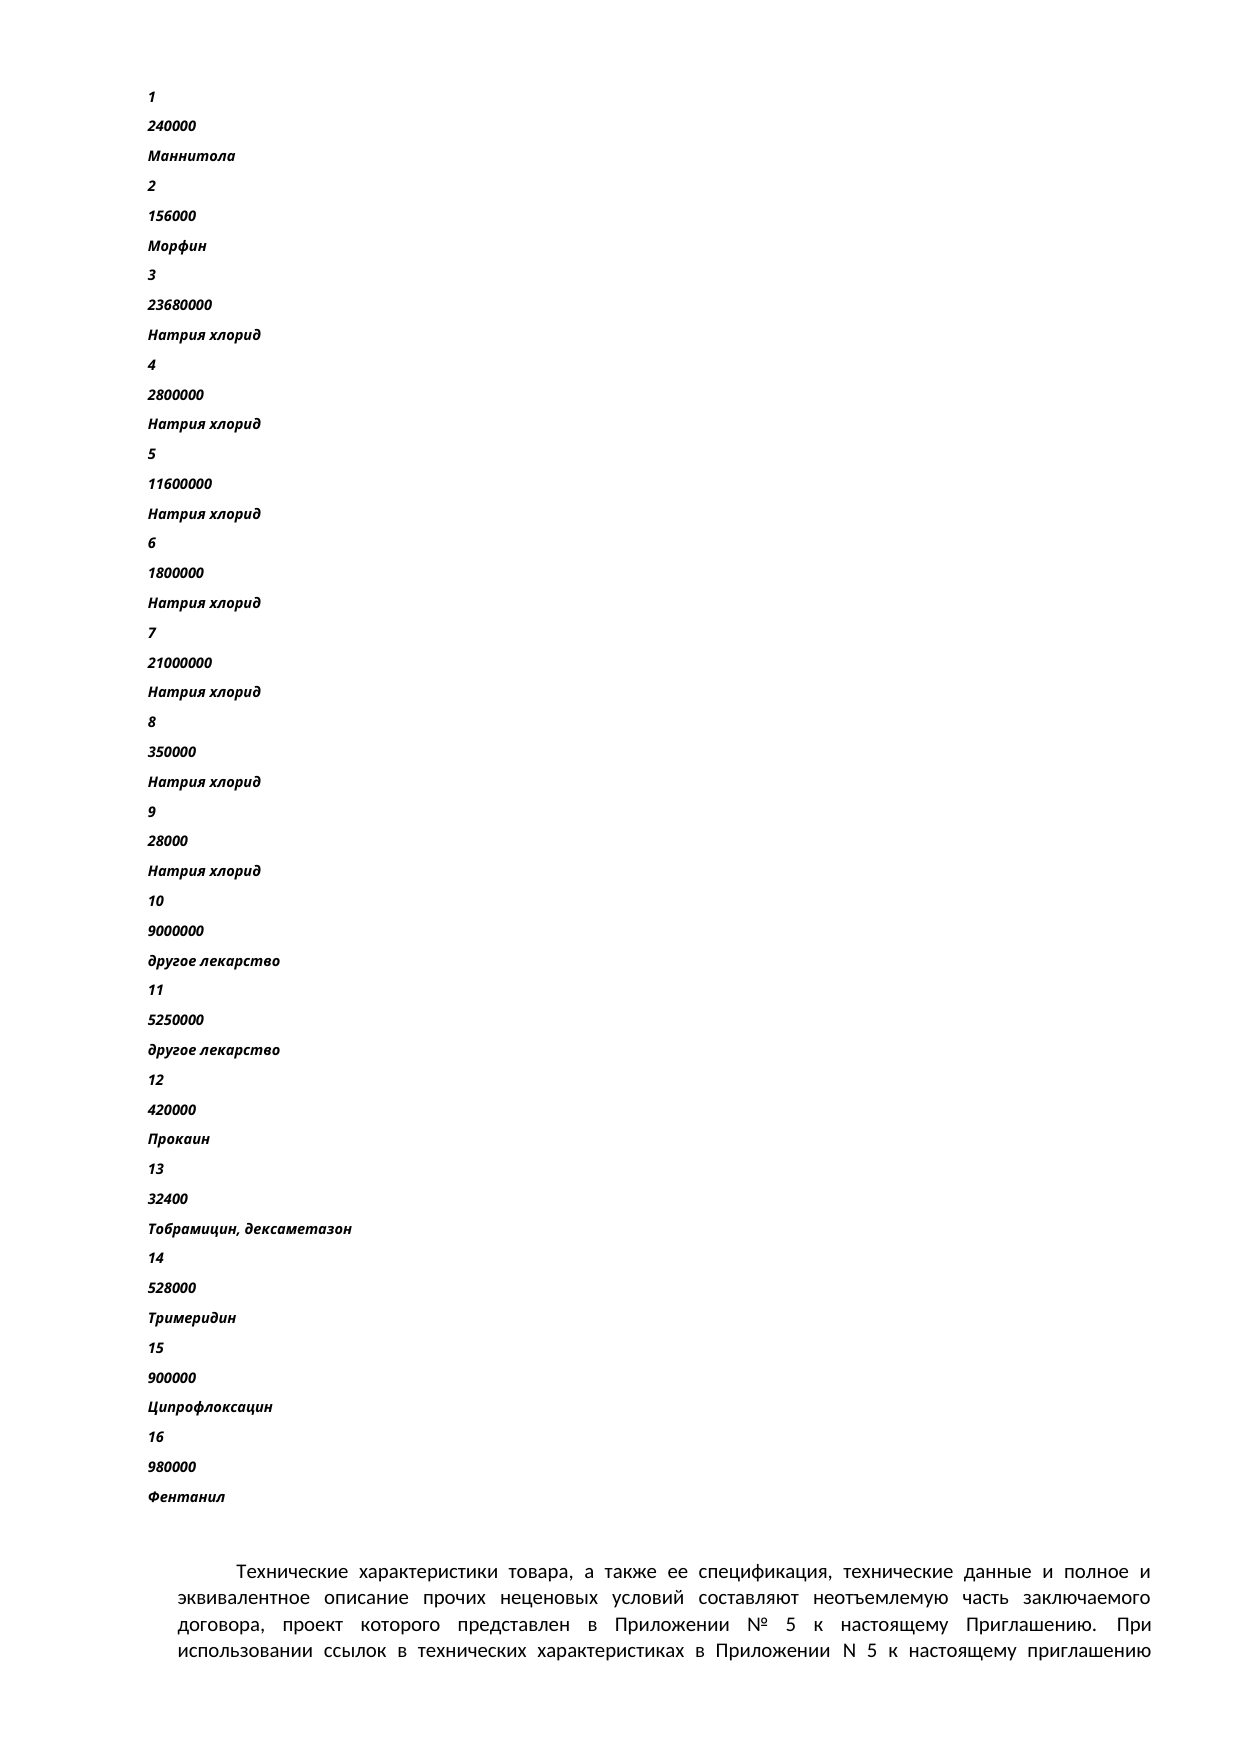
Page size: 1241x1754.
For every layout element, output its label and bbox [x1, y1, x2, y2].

text [177, 1558, 1152, 1663]
